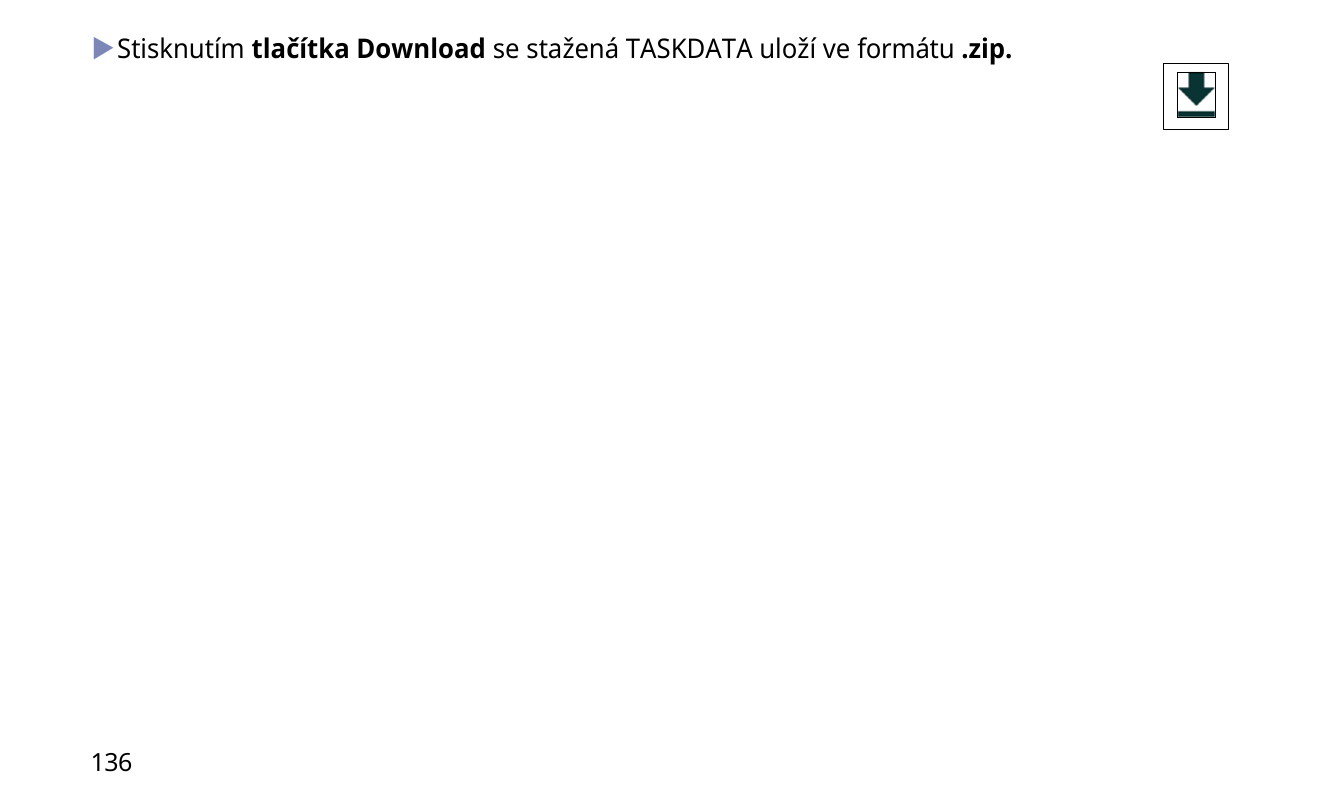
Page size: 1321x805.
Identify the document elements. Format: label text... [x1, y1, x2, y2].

picture [1178, 73, 1215, 117]
list Stisknutím tlačítka Download se stažená TASKDATA uloží ve formátu .zip. [91, 29, 1258, 66]
